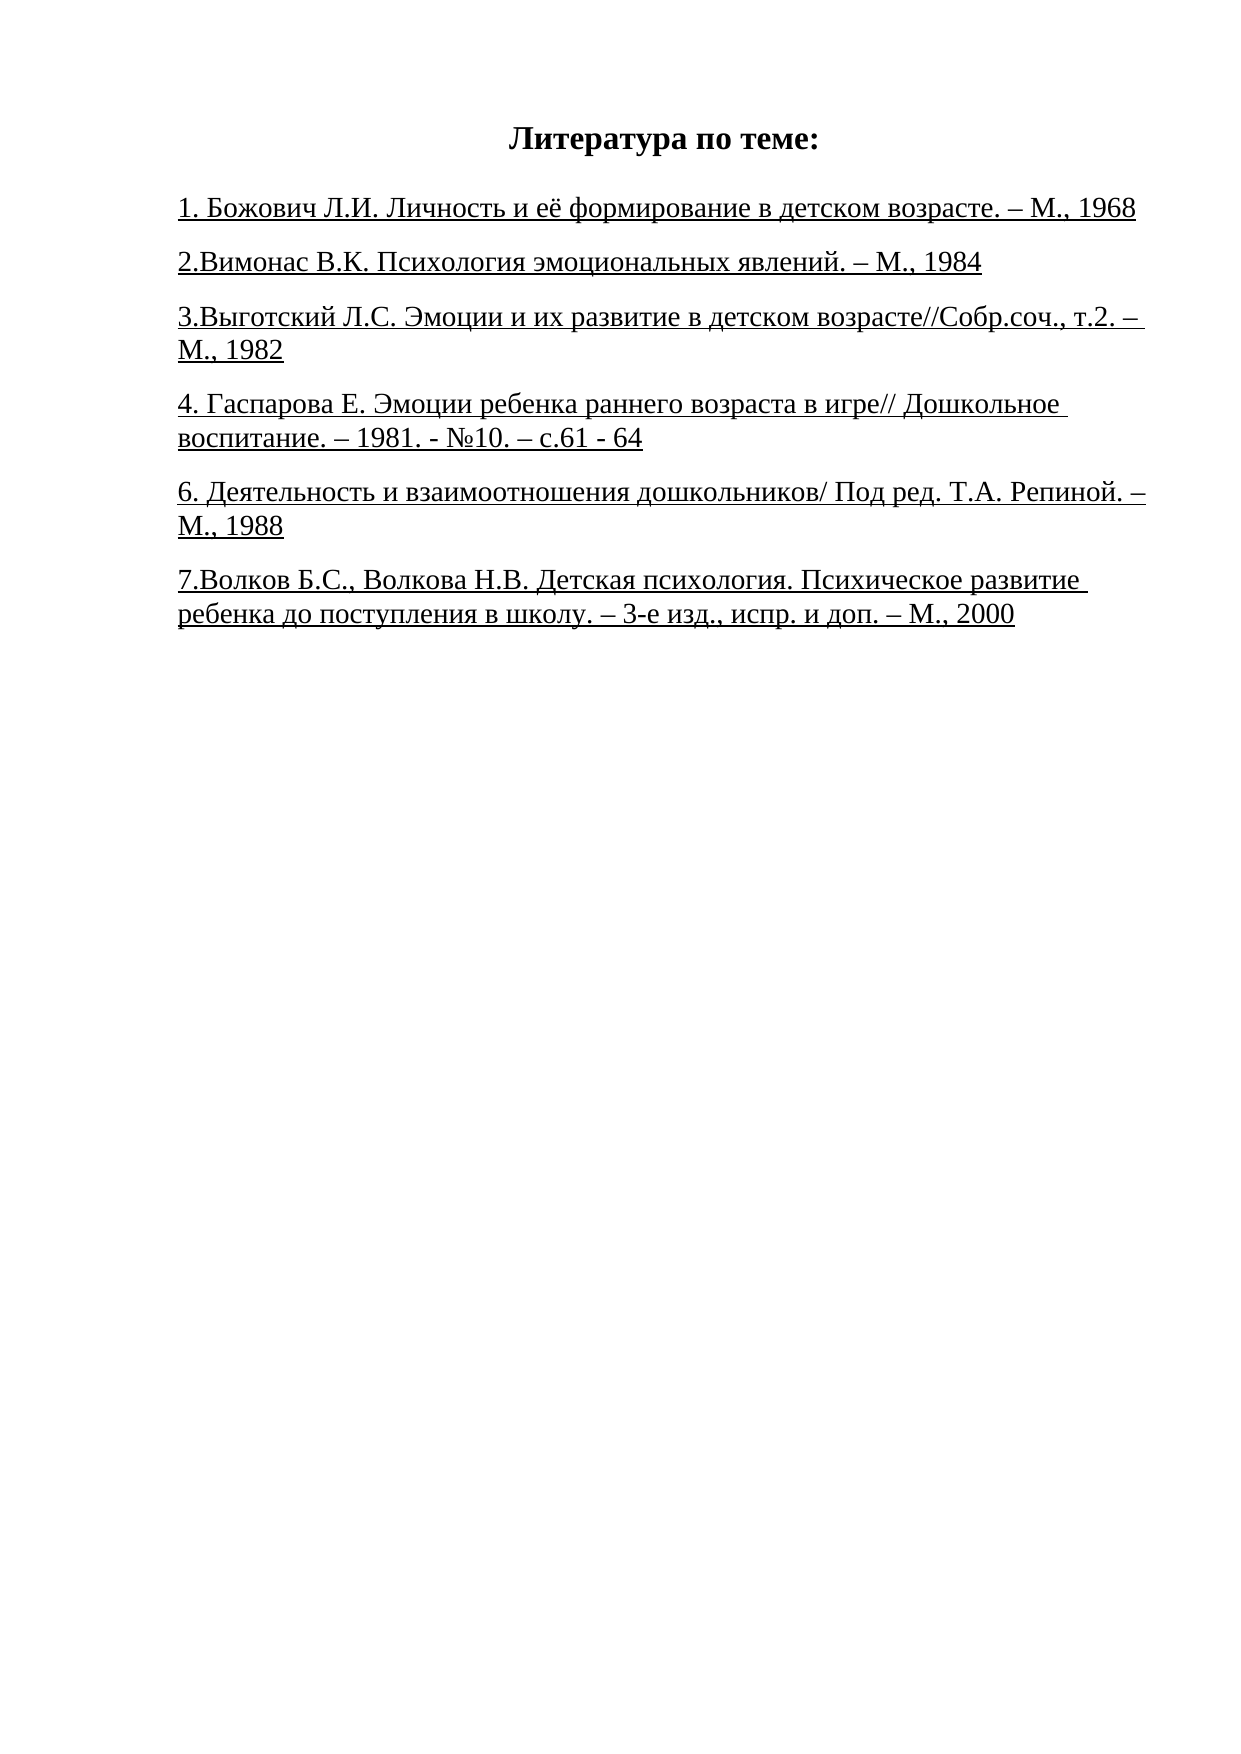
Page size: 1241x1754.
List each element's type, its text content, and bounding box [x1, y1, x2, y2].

text 2.Вимонас В.К. Психология эмоциональных явлений. – М., 1984 [177, 244, 1152, 278]
text 7.Волков Б.С., Волкова Н.В. Детская психология. Психическое развитие ребенка до поступления в школу. – 3-е изд., испр. и доп. – М., 2000 [177, 562, 1152, 629]
subtitle 1. Божович Л.И. Личность и её формирование в детском возрасте. – М., 1968 [177, 190, 1152, 223]
text 4. Гаспарова Е. Эмоции ребенка раннего возраста в игре// Дошкольное воспитание. – 1981. - №10. – с.61 - 64 [177, 387, 1152, 454]
text Литература по теме: [177, 118, 1152, 156]
text 3.Выготский Л.С. Эмоции и их развитие в детском возрасте//Собр.соч., т.2. – М., 1982 [177, 299, 1152, 366]
text 6. Деятельность и взаимоотношения дошкольников/ Под ред. Т.А. Репиной. – М., 1988 [177, 474, 1152, 542]
